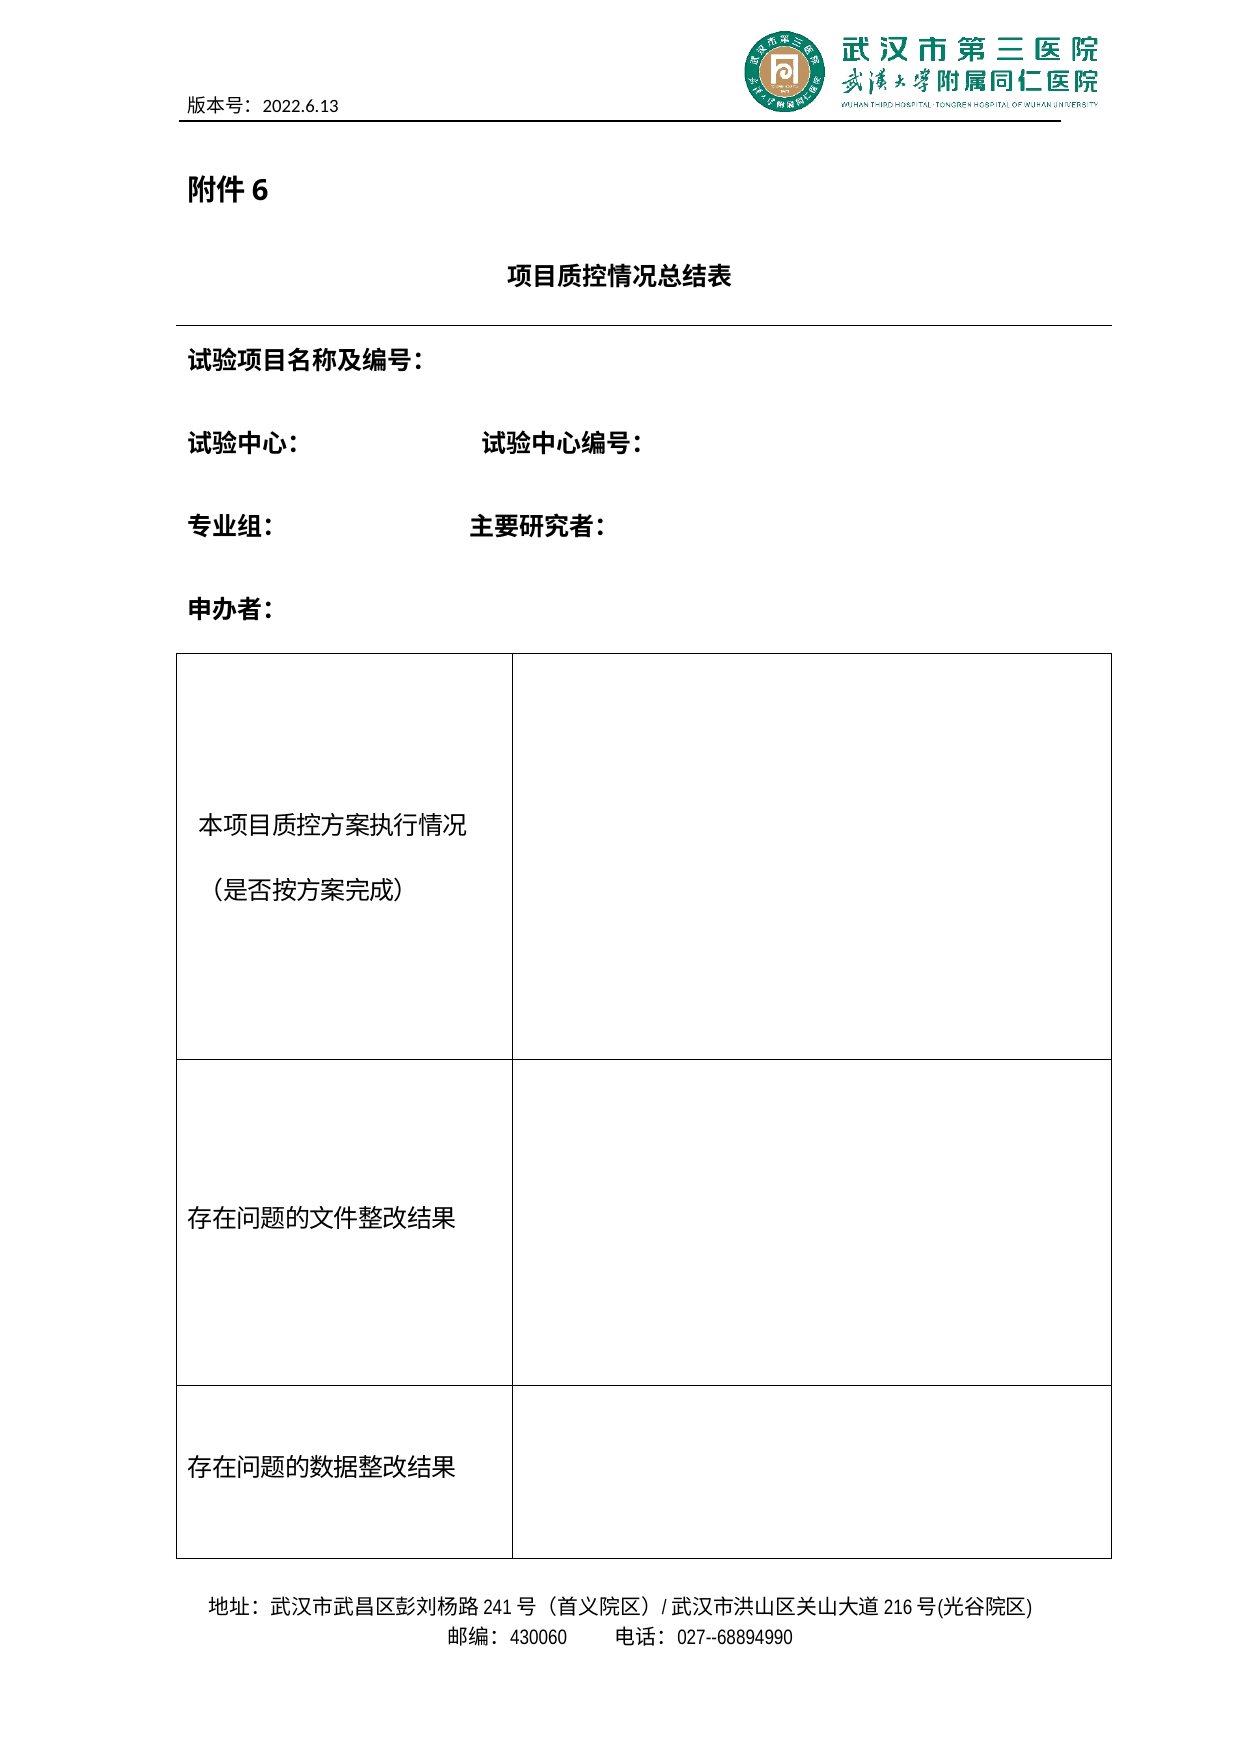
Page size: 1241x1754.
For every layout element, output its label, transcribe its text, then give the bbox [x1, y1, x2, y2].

table_header 试验项目名称及编号： 试验中心： 试验中心编号： 专业组： 主要研究者： 申办者： [176, 326, 1112, 653]
table_cell 本项目质控方案执行情况 （是否按方案完成） [177, 654, 512, 1059]
picture [744, 31, 1098, 112]
table_cell [513, 1060, 1111, 1385]
table_cell 存在问题的数据整改结果 [177, 1386, 512, 1557]
text 附件6 [187, 156, 1053, 221]
table_cell [513, 1386, 1111, 1557]
table_cell [513, 654, 1111, 1059]
text 项目质控情况总结表 [187, 242, 1053, 307]
table_cell 存在问题的文件整改结果 [177, 1060, 512, 1385]
